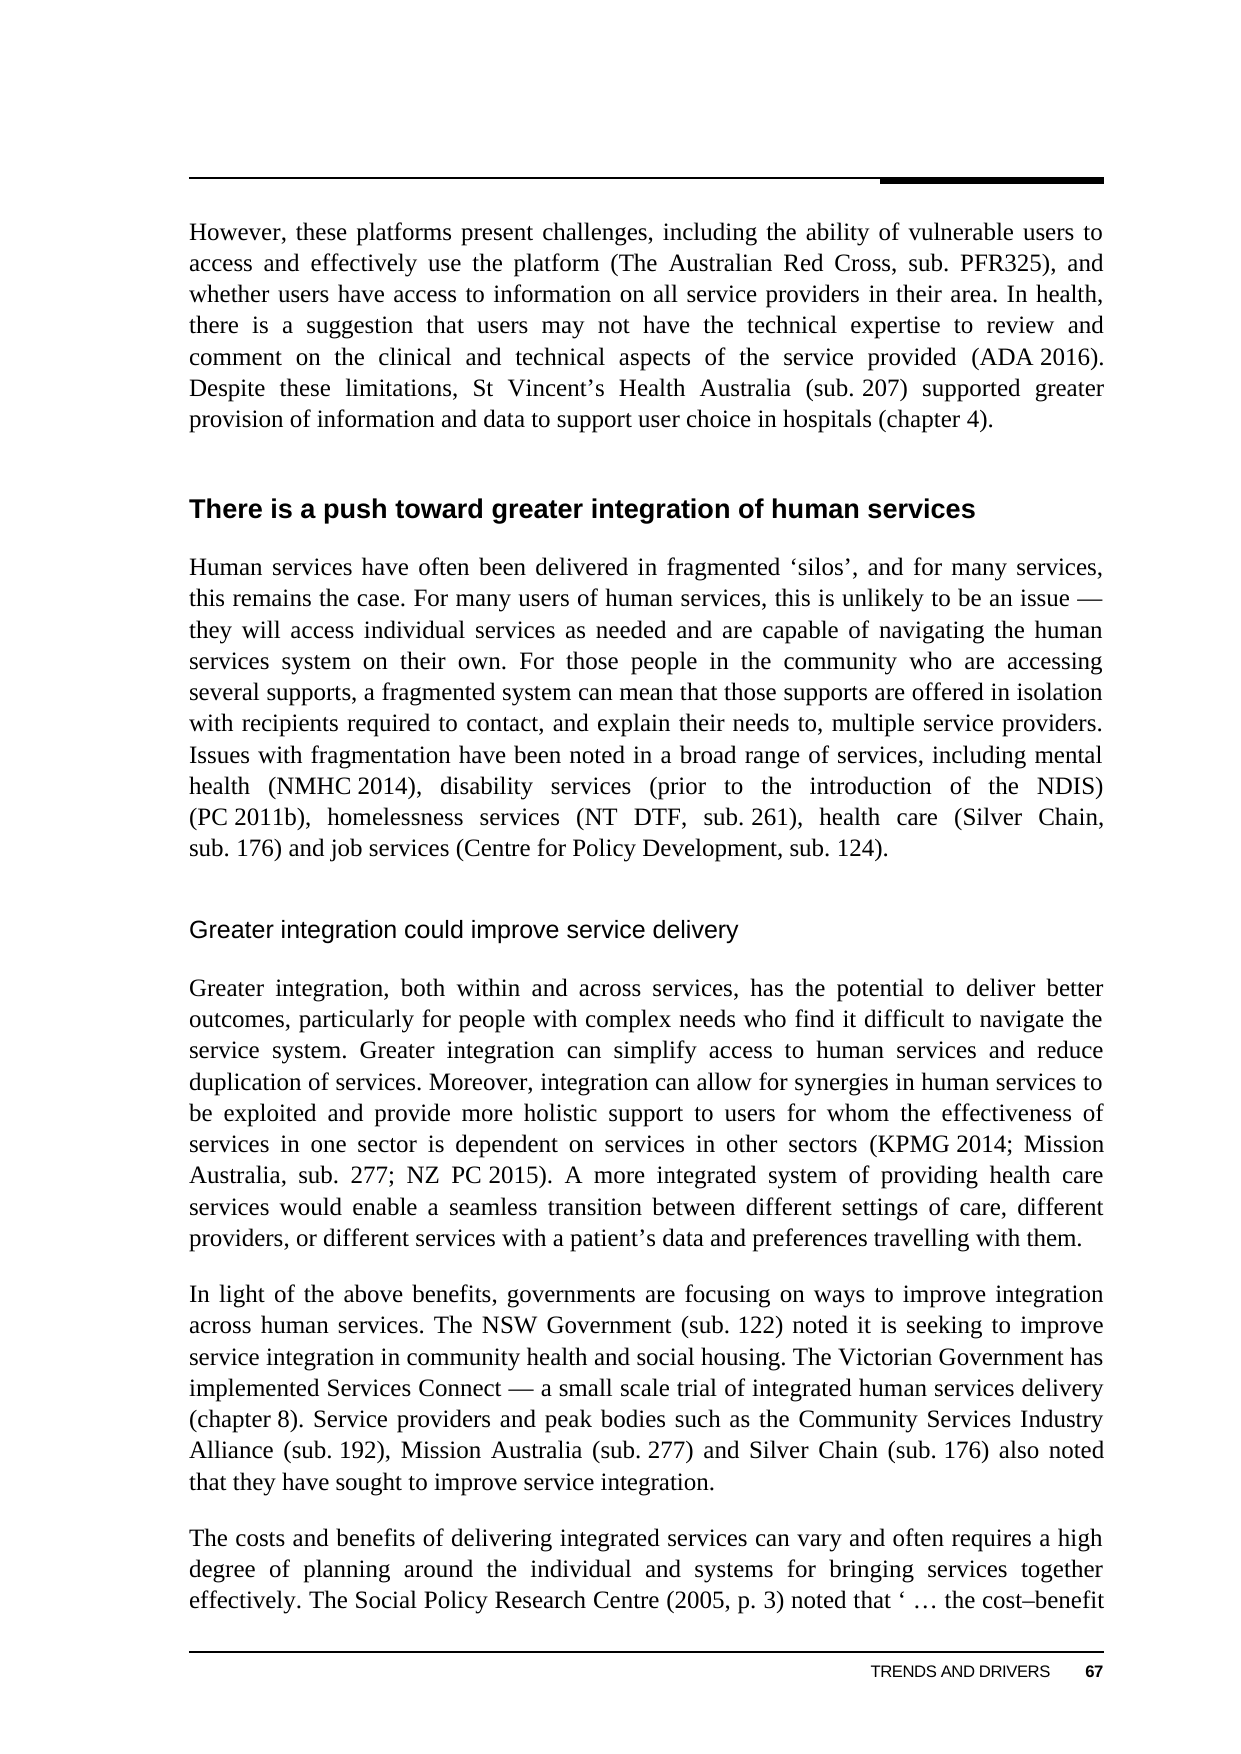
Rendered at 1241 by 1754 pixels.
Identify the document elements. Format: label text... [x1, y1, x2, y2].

subtitle Greater integration could improve service delivery [189, 912, 1104, 946]
text However, these platforms present challenges, including the ability of vulnerable users to access and effectively use the platform (The Australian Red Cross, sub. PFR325), and whether users have access to information on all service providers in their area. In health, there is a suggestion that users may not have the technical expertise to review and comment on the clinical and technical aspects of the service provided (ADA 2016). Despite these limitations, St Vincent’s Health Australia (sub. 207) supported greater provision of information and data to support user choice in hospitals (chapter 4). [189, 214, 1104, 433]
text In light of the above benefits, governments are focusing on ways to improve integration across human services. The NSW Government (sub. 122) noted it is seeking to improve service integration in community health and social housing. The Victorian Government has implemented Services Connect — a small scale trial of integrated human services delivery (chapter 8). Service providers and peak bodies such as the Community Services Industry Alliance (sub. 192), Mission Australia (sub. 277) and Silver Chain (sub. 176) also noted that they have sought to improve service integration. [189, 1277, 1104, 1496]
text Human services have often been delivered in fragmented ‘silos’, and for many services, this remains the case. For many users of human services, this is unlikely to be an issue — they will access individual services as needed and are capable of navigating the human services system on their own. For those people in the community who are accessing several supports, a fragmented system can mean that those supports are offered in isolation with recipients required to contact, and explain their needs to, multiple service providers. Issues with fragmentation have been noted in a broad range of services, including mental health (NMHC 2014), disability services (prior to the introduction of the NDIS) (PC 2011b), homelessness services (NT DTF, sub. 261), health care (Silver Chain, sub. 176) and job services (Centre for Policy Development, sub. 124). [189, 550, 1104, 862]
subtitle There is a push toward greater integration of human services [189, 491, 1104, 525]
text Greater integration, both within and across services, has the potential to deliver better outcomes, particularly for people with complex needs who find it difficult to navigate the service system. Greater integration can simplify access to human services and reduce duplication of services. Moreover, integration can allow for synergies in human services to be exploited and provide more holistic support to users for whom the effectiveness of services in one sector is dependent on services in other sectors (KPMG 2014; Mission Australia, sub. 277; NZ PC 2015). A more integrated system of providing health care services would enable a seamless transition between different settings of care, different providers, or different services with a patient’s data and preferences travelling with them. [189, 971, 1104, 1252]
